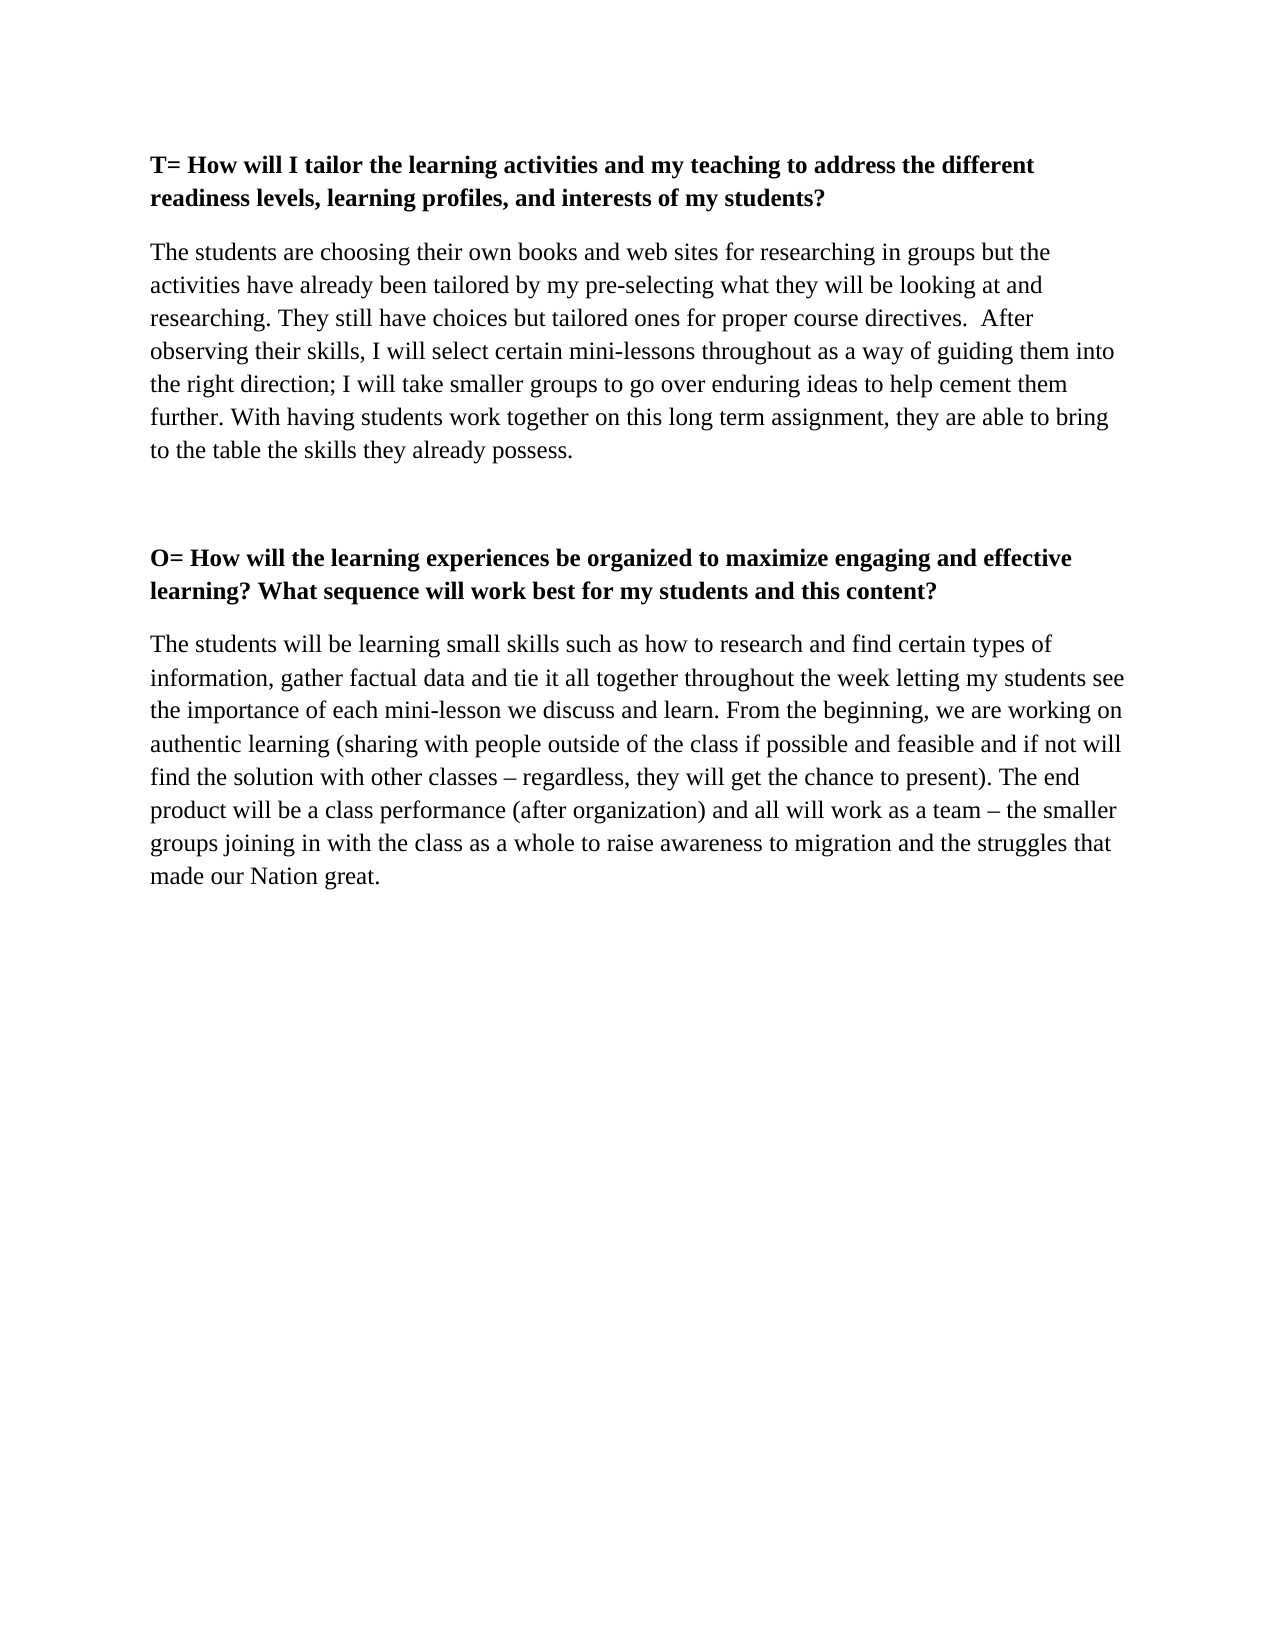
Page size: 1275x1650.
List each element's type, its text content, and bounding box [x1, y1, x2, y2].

text O= How will the learning experiences be organized to maximize engaging and effective learning? What sequence will work best for my students and this content? [150, 543, 1125, 604]
text The students are choosing their own books and web sites for researching in groups but the activities have already been tailored by my pre-selecting what they will be looking at and researching. They still have choices but tailored ones for proper course directives. After observing their skills, I will select certain mini-lessons throughout as a way of guiding them into the right direction; I will take smaller groups to go over enduring ideas to help cement them further. With having students work together on this long term assignment, they are able to bring to the table the skills they already possess. [150, 237, 1125, 464]
text T= How will I tailor the learning activities and my teaching to address the different readiness levels, learning profiles, and interests of my students? [150, 150, 1125, 212]
text The students will be learning small skills such as how to research and find certain types of information, gather factual data and tie it all together throughout the week letting my students see the importance of each mini-lesson we discuss and learn. From the beginning, we are working on authentic learning (sharing with people outside of the class if possible and feasible and if not will find the solution with other classes – regardless, they will get the chance to present). The end product will be a class performance (after organization) and all will work as a team – the smaller groups joining in with the class as a whole to raise awareness to migration and the struggles that made our Nation great. [150, 629, 1125, 889]
